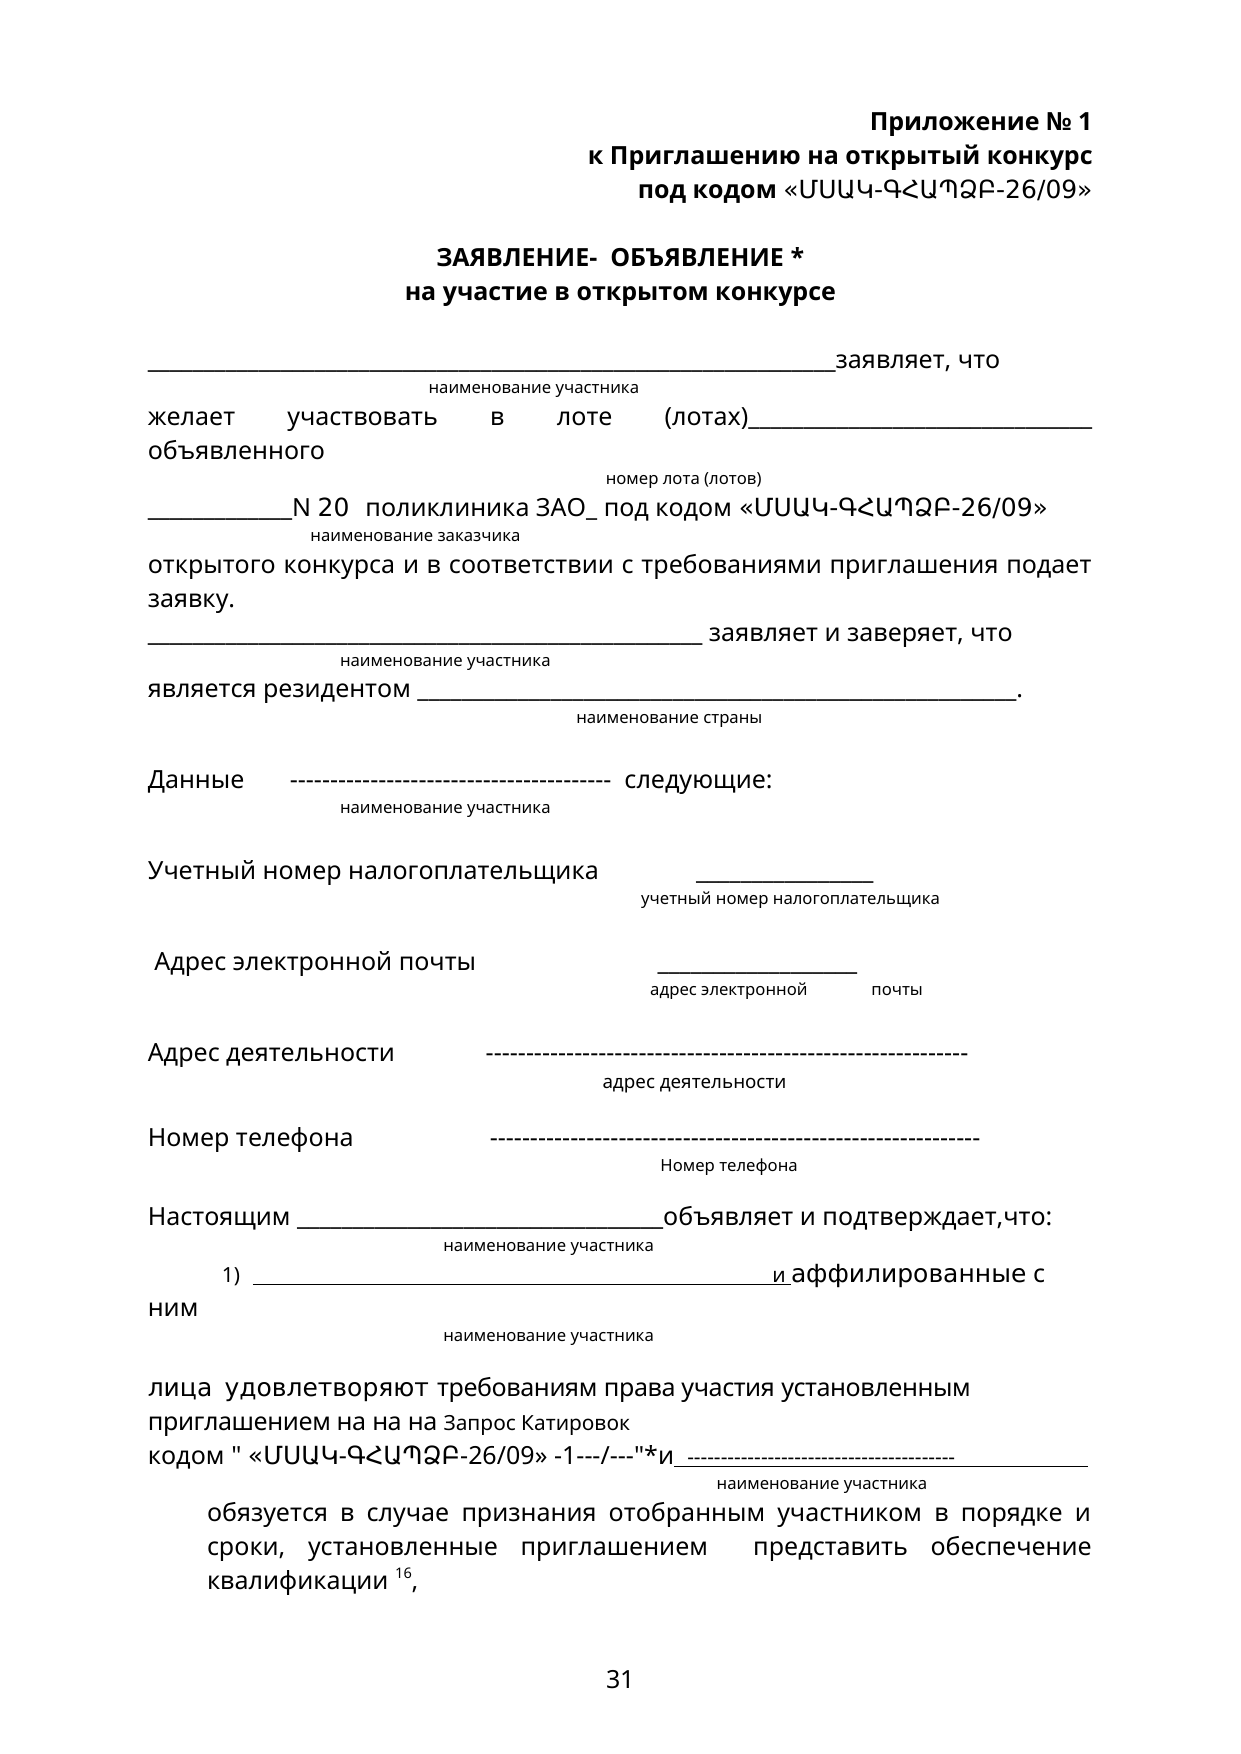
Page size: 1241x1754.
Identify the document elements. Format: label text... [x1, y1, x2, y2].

text Приложение № 1 [148, 103, 1092, 137]
text Номер телефона ------------------------------------------------------------- [148, 1119, 1092, 1154]
text желает участвовать в лоте (лотах)_______________________________ объявленного [148, 399, 1092, 467]
text адрес деятельности [148, 1068, 1092, 1094]
text Номер телефона [517, 1154, 1092, 1176]
text наименование заказчика [310, 523, 1092, 546]
text наименование участника [340, 796, 1092, 819]
text ЗАЯВЛЕНИЕ- ОБЪЯВЛЕНИЕ * [148, 240, 1092, 274]
text учетный номер налогоплательщика [576, 887, 1092, 909]
text наименование страны [576, 705, 1092, 728]
text 1) и аффилированные с ним [148, 1256, 1092, 1324]
text открытого конкурса и в соответствии с требованиями приглашения подает заявку. [148, 546, 1092, 614]
text Данные ---------------------------------------- следующие: [148, 762, 1092, 796]
text __________________________________________________ заявляет и заверяет, что [148, 614, 1092, 648]
text ______________________________________________________________заявляет, что [148, 342, 1092, 376]
text наименование участника [443, 1324, 1092, 1347]
text номер лота (лотов) [606, 467, 1092, 489]
text к Приглашению на открытый конкурс под кодом «ՄՍԱԿ-ԳՀԱՊՁԲ-26/09» [148, 137, 1092, 206]
text _____________N 20 поликлиника ЗАО_ под кодом «ՄՍԱԿ-ԳՀԱՊՁԲ-26/09» [148, 489, 1092, 523]
text является резидентом ______________________________________________________. [148, 671, 1092, 705]
text Настоящим _________________________________объявляет и подтверждает,что: [148, 1199, 1092, 1233]
text Адрес электронной почты __________________ [148, 944, 1092, 978]
text Учетный номер налогоплательщика ________________ [148, 853, 1092, 887]
text Адрес деятельности ------------------------------------------------------------ [148, 1034, 1092, 1068]
text кодом " «ՄՍԱԿ-ԳՀԱՊՁԲ-26/09» -1---/---"*и ---------------------------------------- [148, 1437, 1092, 1472]
subtitle на участие в открытом конкурсе [148, 274, 1092, 308]
text наименование участника [148, 1472, 1092, 1494]
text наименование участника [443, 1233, 1092, 1256]
text адрес электронной почты [502, 978, 1092, 1000]
text наименование участника [428, 376, 1092, 399]
text обязуется в случае признания отобранным участником в порядке и сроки, установленные приглашением представить обеспечение квалификации 16, [207, 1494, 1092, 1596]
text лица удовлетворяют требованиям права участия установленным приглашением на на на Запрос Катировок [148, 1369, 1092, 1437]
text наименование участника [340, 648, 1092, 671]
